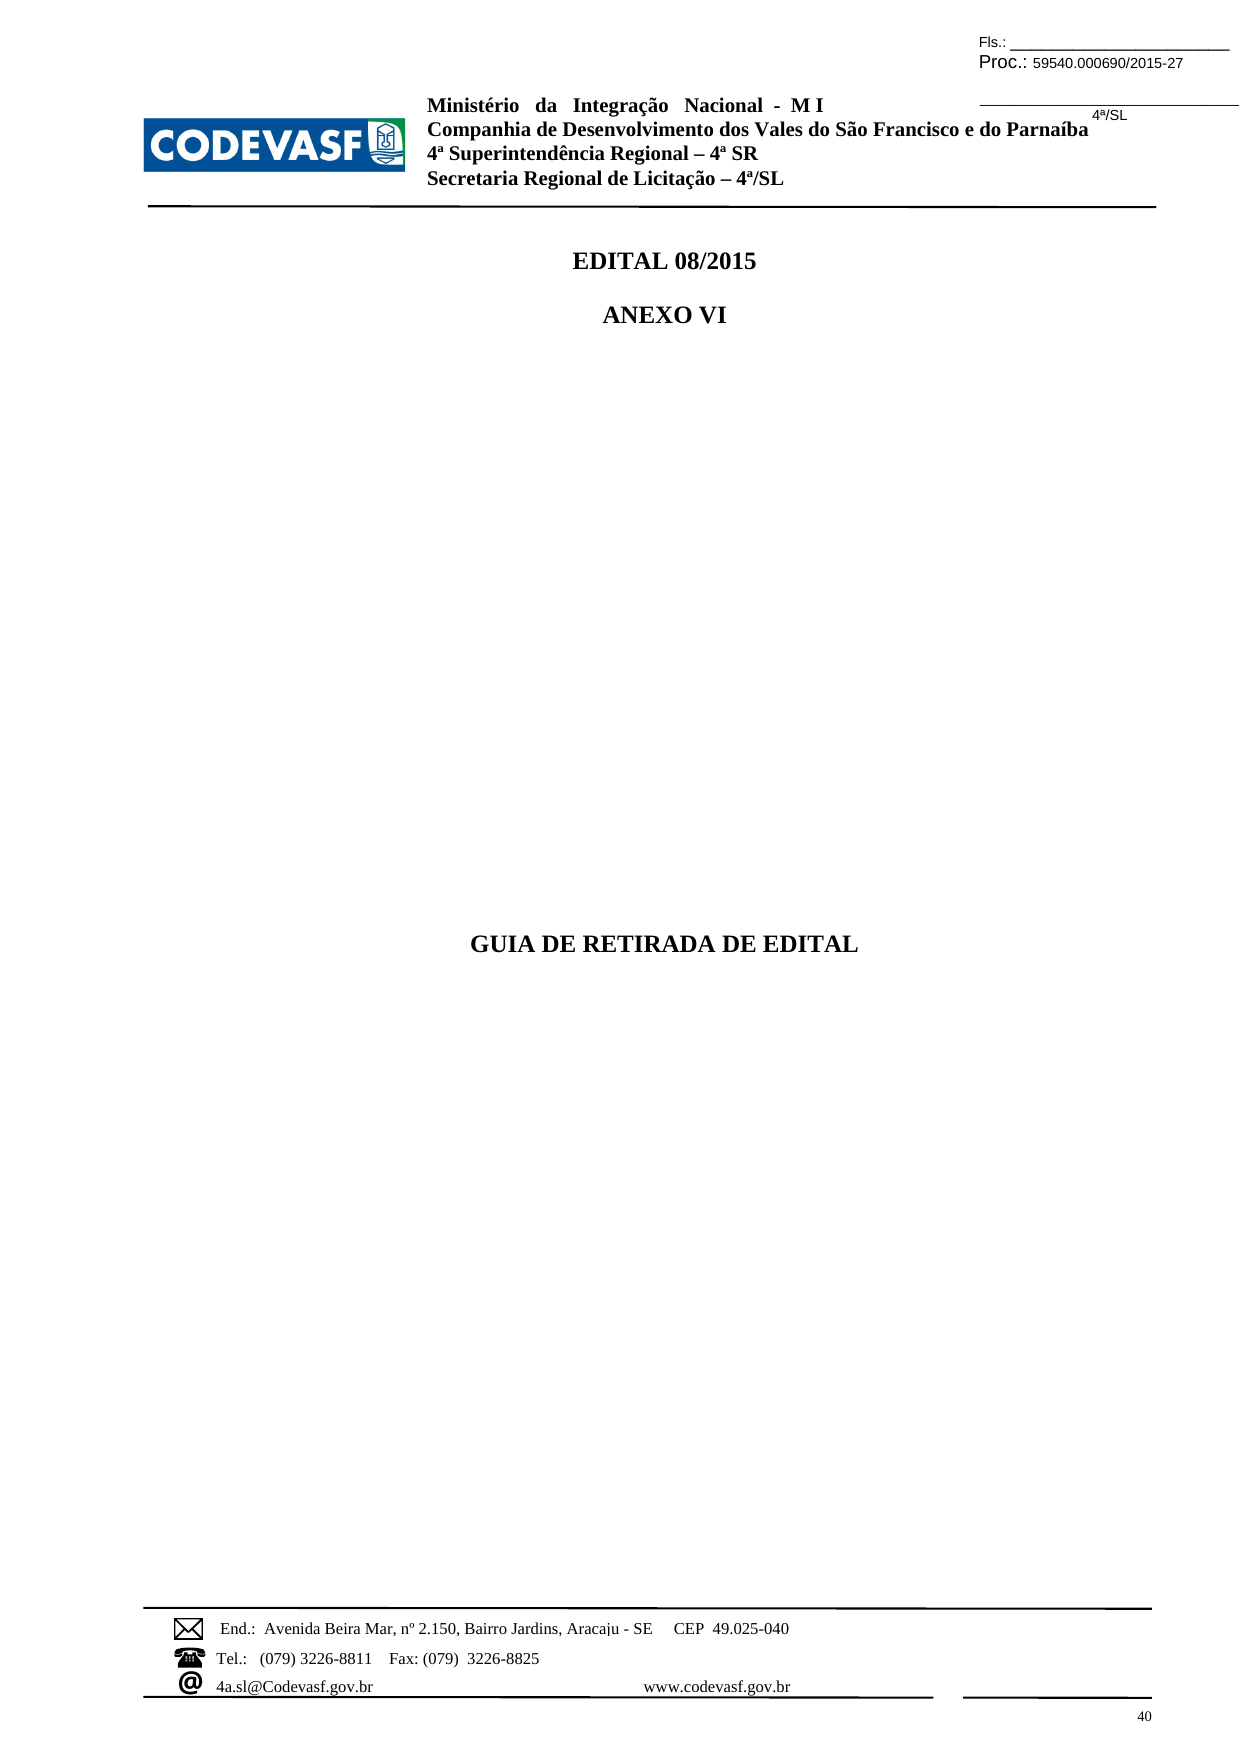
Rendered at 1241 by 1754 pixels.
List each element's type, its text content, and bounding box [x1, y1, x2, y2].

text EDITAL 08/2015 [177, 246, 1152, 275]
text ANEXO VI [177, 300, 1152, 329]
text GUIA DE RETIRADA DE EDITAL [177, 929, 1152, 958]
picture [143, 118, 406, 172]
